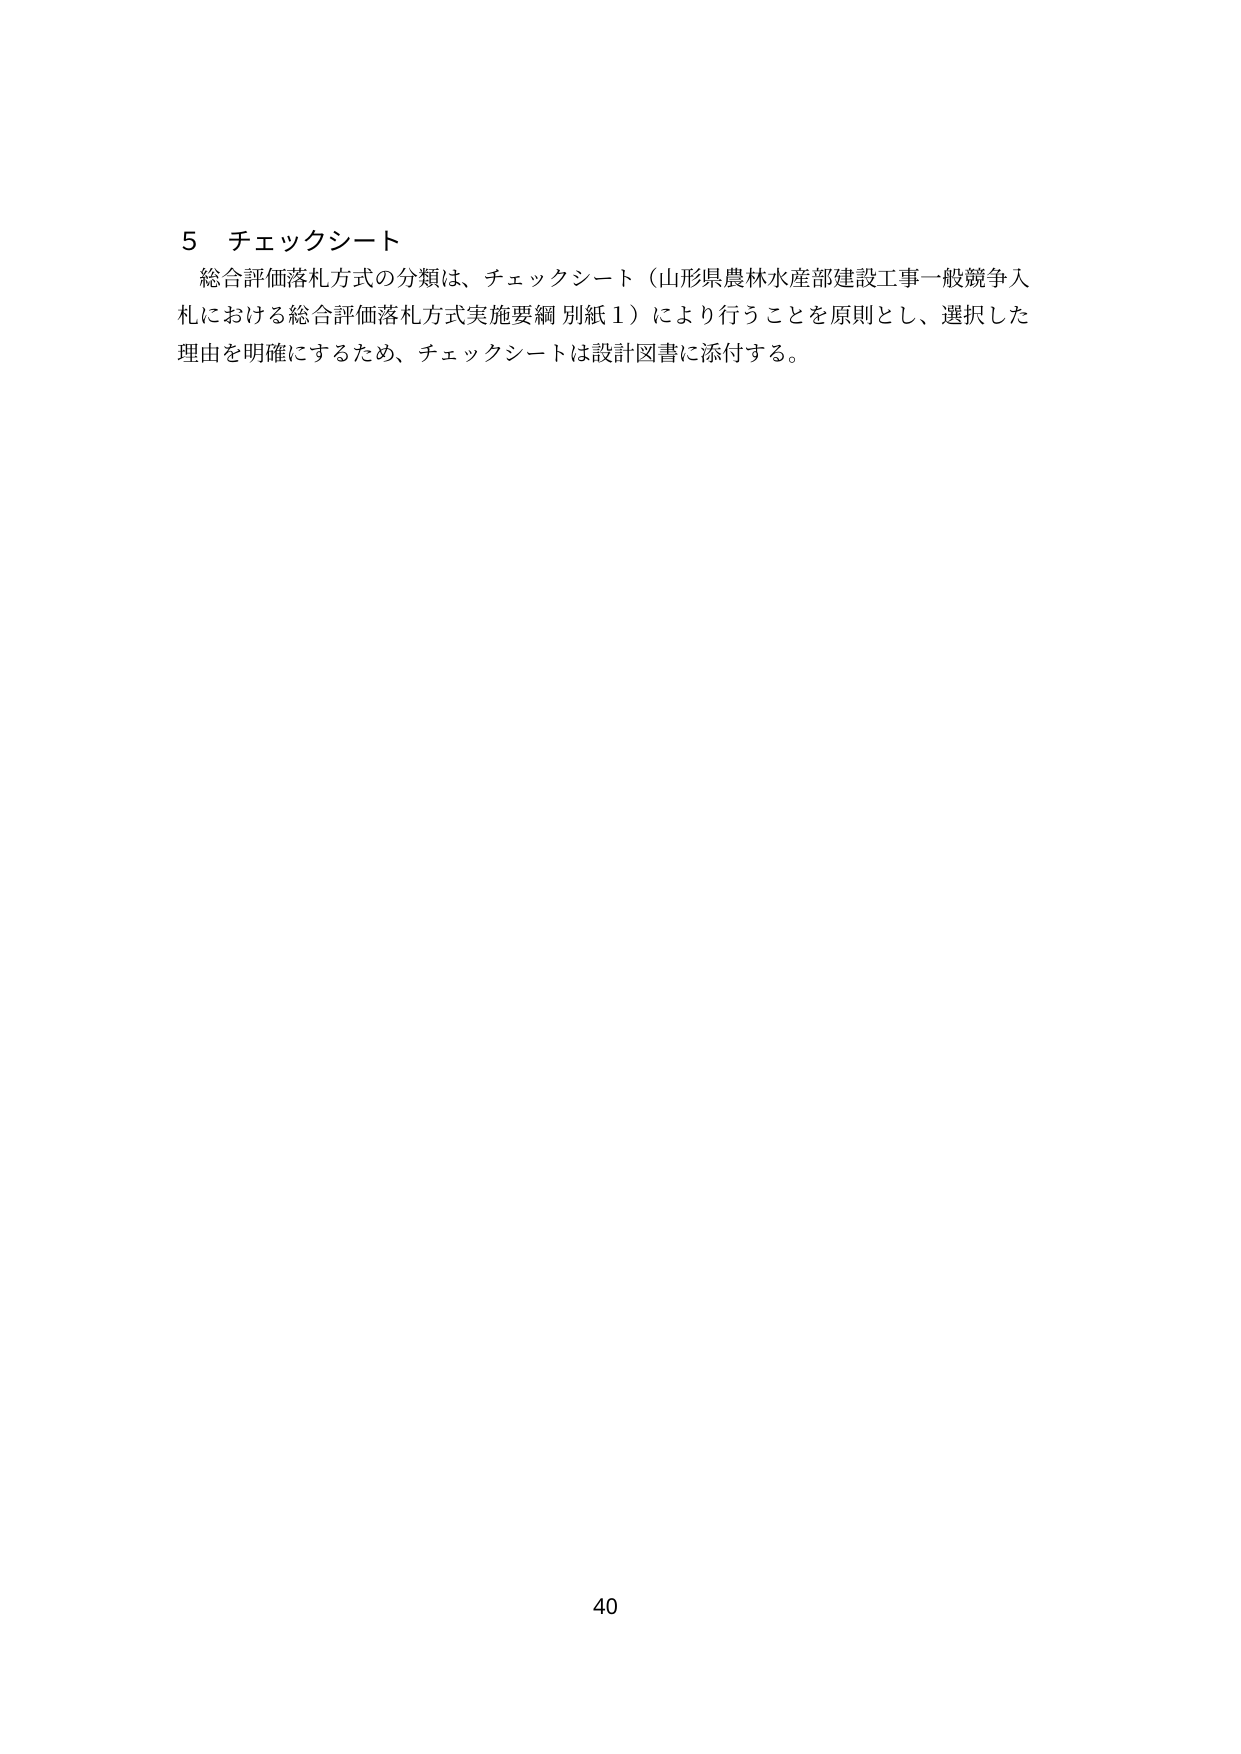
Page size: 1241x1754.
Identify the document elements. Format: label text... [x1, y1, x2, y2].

subtitle ５ チェックシート [177, 221, 1033, 258]
text 総合評価落札方式の分類は、チェックシート（山形県農林水産部建設工事一般競争入札における総合評価落札方式実施要綱 別紙１）により行うことを原則とし、選択した理由を明確にするため、チェックシートは設計図書に添付する。 [177, 258, 1033, 371]
